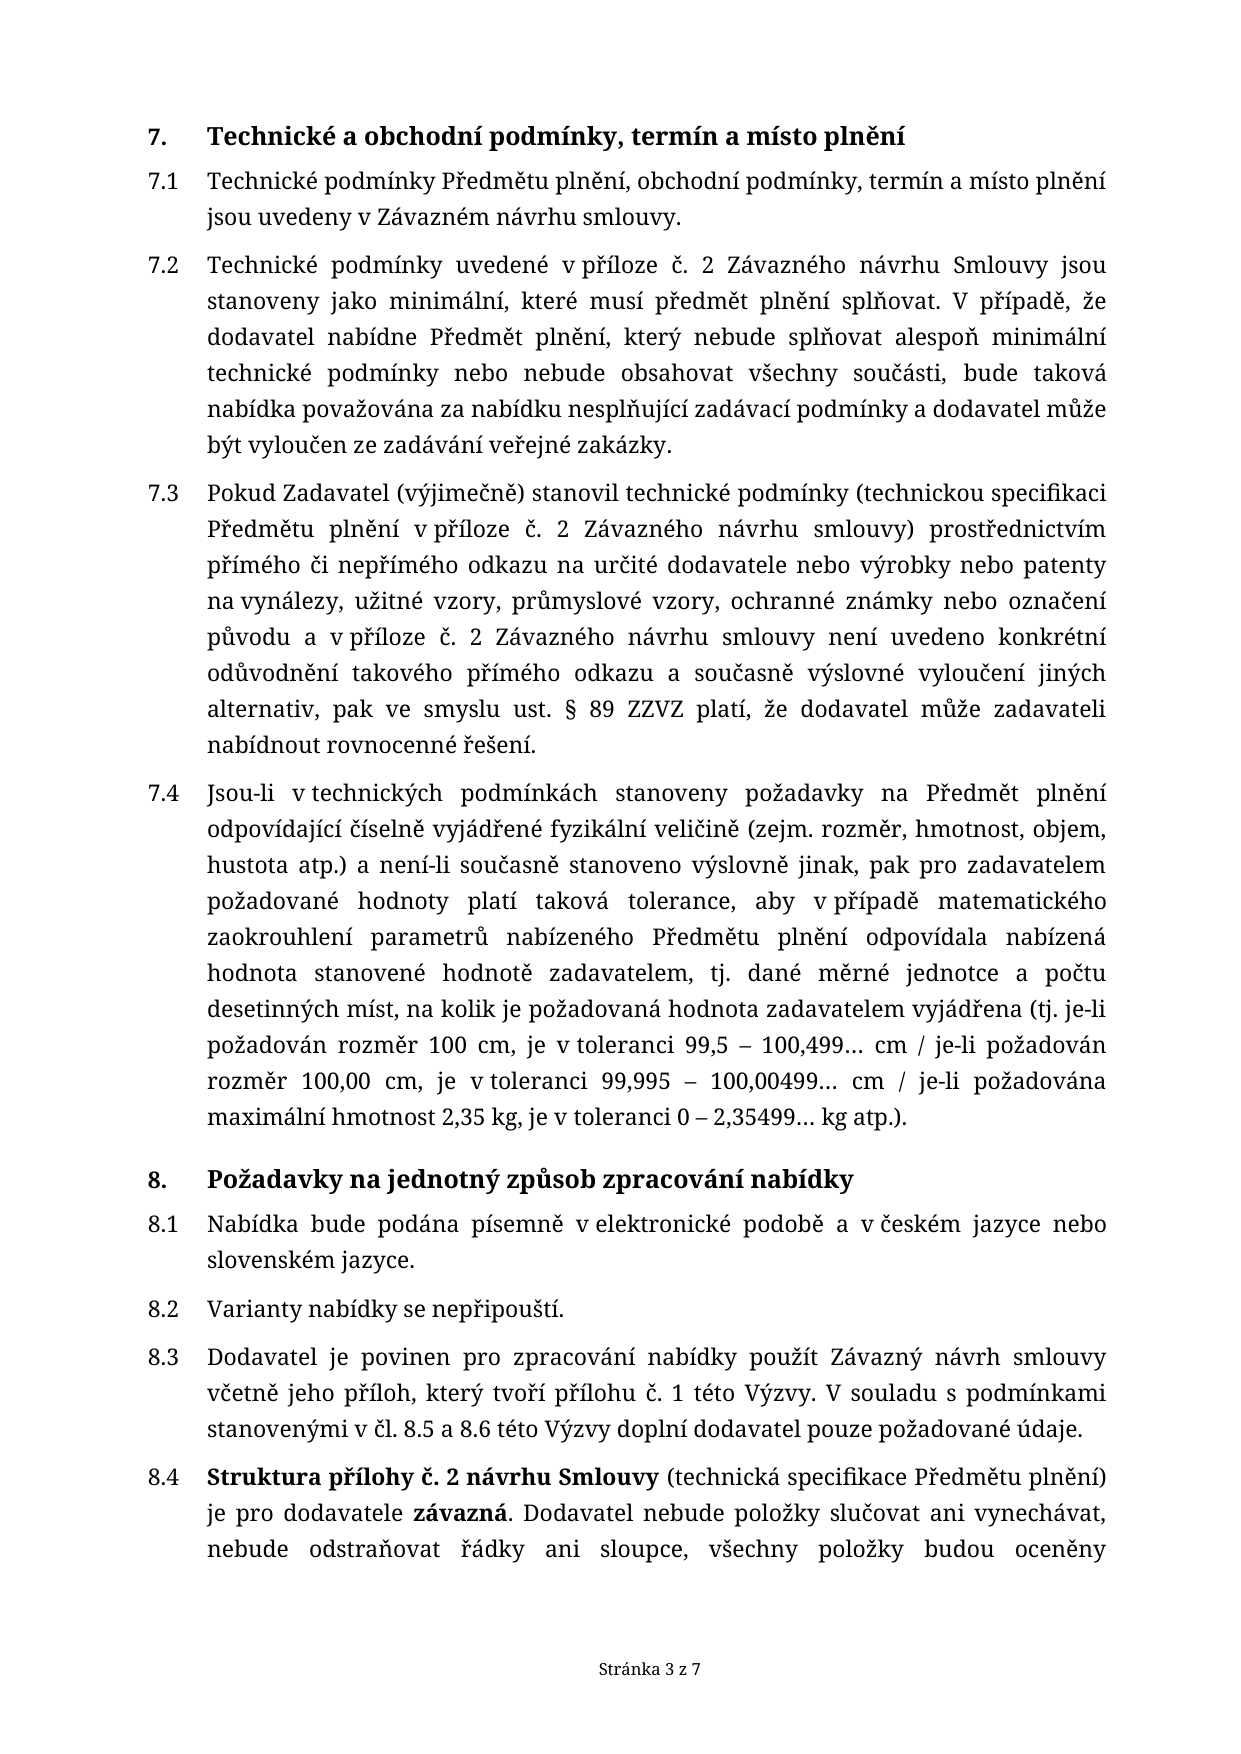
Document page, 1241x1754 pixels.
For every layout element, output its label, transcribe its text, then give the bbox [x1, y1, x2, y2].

list Varianty nabídky se nepřipouští. [148, 1292, 1107, 1324]
list Nabídka bude podána písemně v elektronické podobě a v českém jazyce nebo slovenském jazyce. [148, 1208, 1107, 1275]
subtitle Požadavky na jednotný způsob zpracování nabídky [148, 1162, 1107, 1196]
list Pokud Zadavatel (výjimečně) stanovil technické podmínky (technickou specifikaci Předmětu plnění v příloze č. 2 Závazného návrhu smlouvy) prostřednictvím přímého či nepřímého odkazu na určité dodavatele nebo výrobky nebo patenty na vynálezy, užitné vzory, průmyslové vzory, ochranné známky nebo označení původu a v příloze č. 2 Závazného návrhu smlouvy není uvedeno konkrétní odůvodnění takového přímého odkazu a současně výslovné vyloučení jiných alternativ, pak ve smyslu ust. § 89 ZZVZ platí, že dodavatel může zadavateli nabídnout rovnocenné řešení. [148, 477, 1107, 760]
list Jsou-li v technických podmínkách stanoveny požadavky na Předmět plnění odpovídající číselně vyjádřené fyzikální veličině (zejm. rozměr, hmotnost, objem, hustota atp.) a není-li současně stanoveno výslovně jinak, pak pro zadavatelem požadované hodnoty platí taková tolerance, aby v případě matematického zaokrouhlení parametrů nabízeného Předmětu plnění odpovídala nabízená hodnota stanovené hodnotě zadavatelem, tj. dané měrné jednotce a počtu desetinných míst, na kolik je požadovaná hodnota zadavatelem vyjádřena (tj. je-li požadován rozměr 100 cm, je v toleranci 99,5 – 100,499… cm / je-li požadován rozměr 100,00 cm, je v toleranci 99,995 – 100,00499… cm / je-li požadována maximální hmotnost 2,35 kg, je v toleranci 0 – 2,35499… kg atp.). [148, 777, 1107, 1132]
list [148, 1461, 1107, 1564]
list Technické podmínky uvedené v příloze č. 2 Závazného návrhu Smlouvy jsou stanoveny jako minimální, které musí předmět plnění splňovat. V případě, že dodavatel nabídne Předmět plnění, který nebude splňovat alespoň minimální technické podmínky nebo nebude obsahovat všechny součásti, bude taková nabídka považována za nabídku nesplňující zadávací podmínky a dodavatel může být vyloučen ze zadávání veřejné zakázky. [148, 249, 1107, 460]
subtitle Technické a obchodní podmínky, termín a místo plnění [148, 118, 1107, 152]
list Technické podmínky Předmětu plnění, obchodní podmínky, termín a místo plnění jsou uvedeny v Závazném návrhu smlouvy. [148, 165, 1107, 232]
list Dodavatel je povinen pro zpracování nabídky použít Závazný návrh smlouvy včetně jeho příloh, který tvoří přílohu č. 1 této Výzvy. V souladu s podmínkami stanovenými v čl. 8.5 a 8.6 této Výzvy doplní dodavatel pouze požadované údaje. [148, 1341, 1107, 1444]
